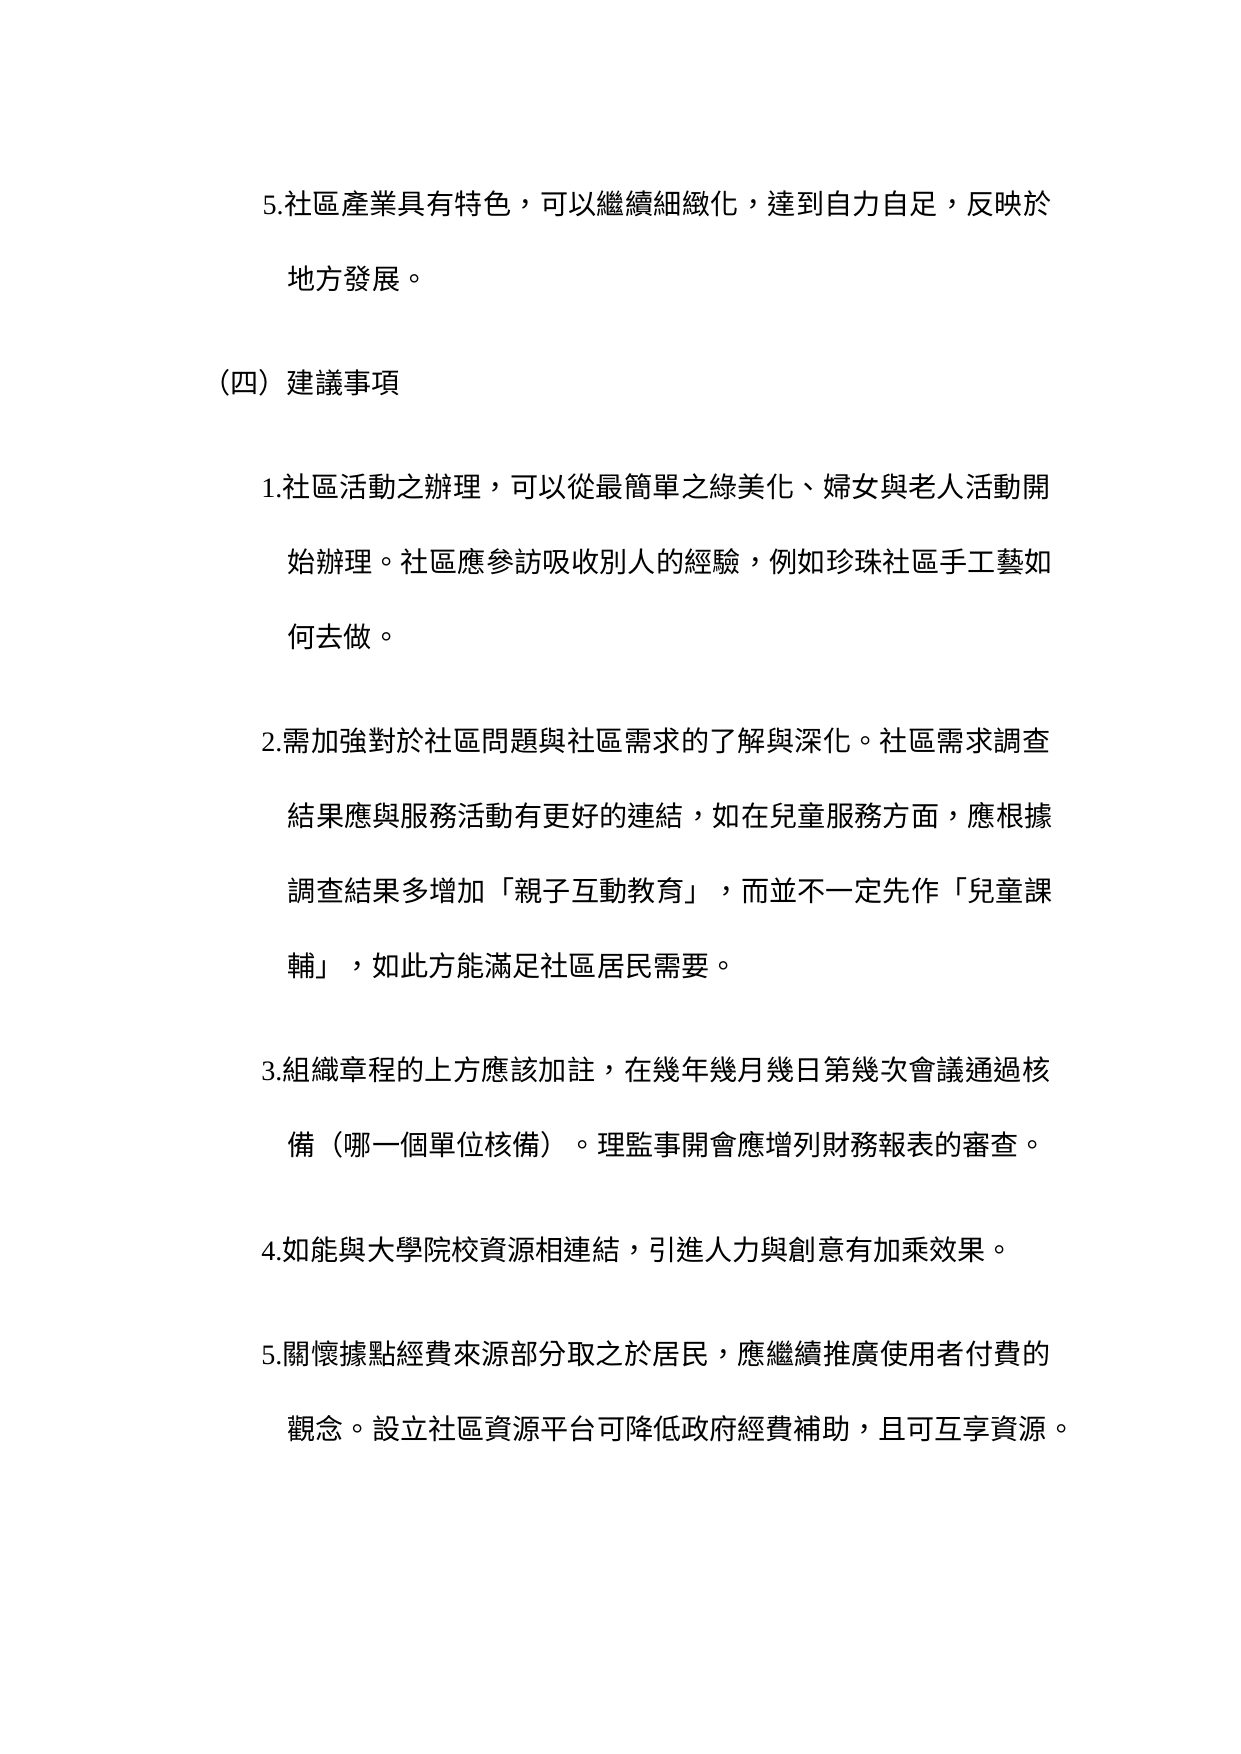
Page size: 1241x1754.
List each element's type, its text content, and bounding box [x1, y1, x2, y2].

text 5.社區產業具有特色，可以繼續細緻化，達到自力自足，反映於地方發展。 [262, 164, 1053, 314]
text 1.社區活動之辦理，可以從最簡單之綠美化、婦女與老人活動開始辦理。社區應參訪吸收別人的經驗，例如珍珠社區手工藝如何去做。 [261, 448, 1053, 673]
text 5.關懷據點經費來源部分取之於居民，應繼續推廣使用者付費的觀念。設立社區資源平台可降低政府經費補助，且可互享資源。 [261, 1314, 1053, 1464]
text 2.需加強對於社區問題與社區需求的了解與深化。社區需求調查結果應與服務活動有更好的連結，如在兒童服務方面，應根據調查結果多增加「親子互動教育」，而並不一定先作「兒童課輔」，如此方能滿足社區居民需要。 [261, 702, 1053, 1002]
text （四）建議事項 [190, 344, 1053, 419]
text 4.如能與大學院校資源相連結，引進人力與創意有加乘效果。 [261, 1210, 1053, 1285]
text 3.組織章程的上方應該加註，在幾年幾月幾日第幾次會議通過核備（哪一個單位核備）。理監事開會應增列財務報表的審查。 [261, 1031, 1053, 1181]
